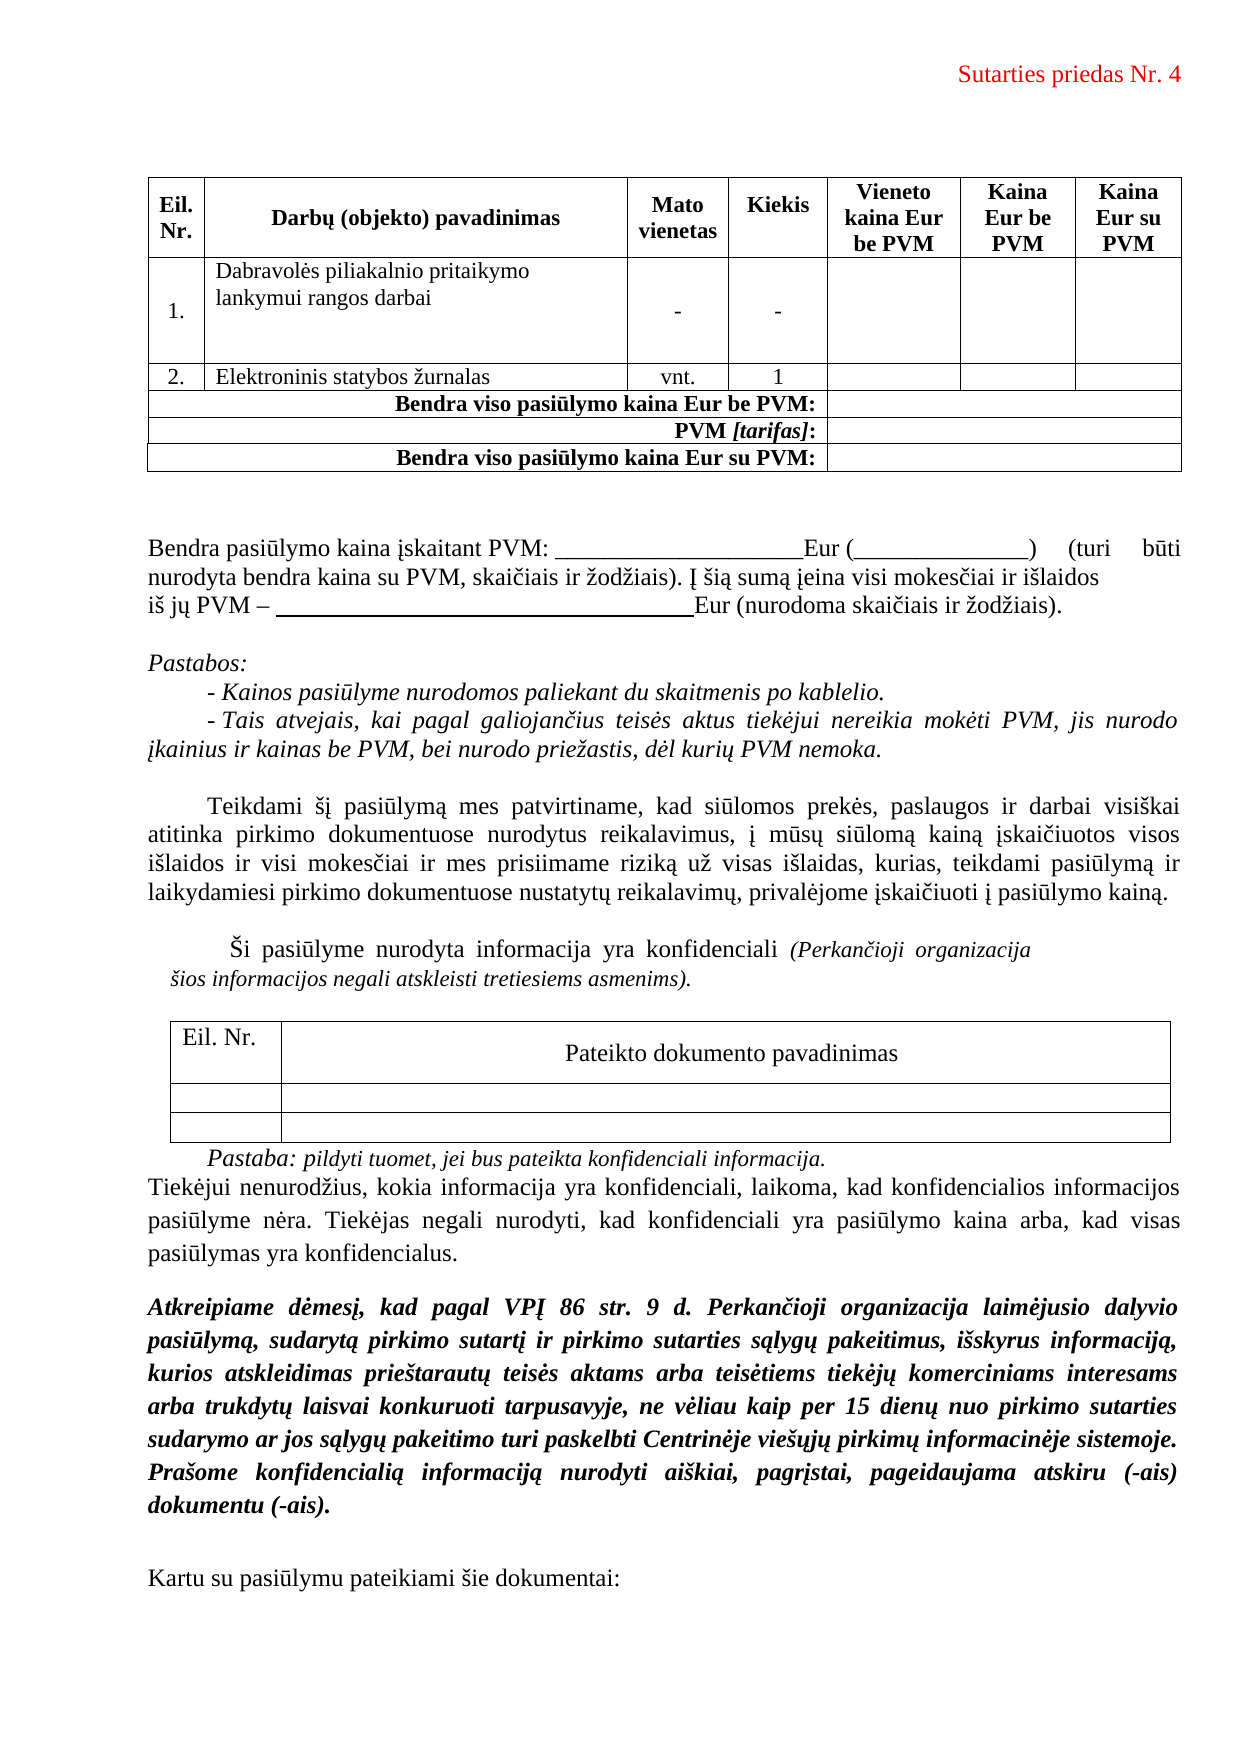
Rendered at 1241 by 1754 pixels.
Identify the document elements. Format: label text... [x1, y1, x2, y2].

list Kainos pasiūlyme nurodomos paliekant du skaitmenis po kablelio. [148, 677, 1181, 705]
text Teikdami šį pasiūlymą mes patvirtiname, kad siūlomos prekės, paslaugos ir darbai visiškai atitinka pirkimo dokumentuose nurodytus reikalavimus, į mūsų siūlomą kainą įskaičiuotos visos išlaidos ir visi mokesčiai ir mes prisiimame riziką už visas išlaidas, kurias, teikdami pasiūlymą ir laikydamiesi pirkimo dokumentuose nustatytų reikalavimų, privalėjome įskaičiuoti į pasiūlymo kainą. [148, 791, 1181, 906]
text Tiekėjui nenurodžius, kokia informacija yra konfidenciali, laikoma, kad konfidencialios informacijos pasiūlyme nėra. Tiekėjas negali nurodyti, kad konfidenciali yra pasiūlymo kaina arba, kad visas pasiūlymas yra konfidencialus. [148, 1172, 1181, 1267]
table_header Kaina Eur be PVM [961, 178, 1075, 257]
table_cell 2. [149, 364, 204, 389]
table_cell [828, 364, 960, 389]
table_header Ši pasiūlyme nurodyta informacija yra konfidenciali (Perkančioji organizacija šios informacijos negali atskleisti tretiesiems asmenims). [159, 935, 1181, 1143]
table_cell [1076, 364, 1181, 389]
table_cell [1076, 258, 1181, 363]
text Atkreipiame dėmesį, kad pagal VPĮ 86 str. 9 d. Perkančioji organizacija laimėjusio dalyvio pasiūlymą, sudarytą pirkimo sutartį ir pirkimo sutarties sąlygų pakeitimus, išskyrus informaciją, kurios atskleidimas prieštarautų teisės aktams arba teisėtiems tiekėjų komerciniams interesams arba trukdytų laisvai konkuruoti tarpusavyje, ne vėliau kaip per 15 dienų nuo pirkimo sutarties sudarymo ar jos sąlygų pakeitimo turi paskelbti Centrinėje viešųjų pirkimų informacinėje sistemoje. Prašome konfidencialią informaciją nurodyti aiškiai, pagrįstai, pageidaujama atskiru (-ais) dokumentu (-ais). [148, 1292, 1181, 1519]
table_cell vnt. [628, 364, 728, 389]
table_cell [961, 258, 1075, 363]
table_cell [828, 444, 1181, 471]
table_cell 1 [729, 364, 827, 389]
text iš jų PVM – Eur (nurodoma skaičiais ir žodžiais). [148, 590, 1181, 619]
table_cell [961, 364, 1075, 389]
table_cell Bendra viso pasiūlymo kaina Eur su PVM: [148, 444, 827, 471]
table_header Kaina Eur su PVM [1076, 178, 1181, 257]
table_cell [828, 418, 1181, 443]
table_cell Bendra viso pasiūlymo kaina Eur be PVM: [149, 391, 827, 416]
table_cell 1. [149, 258, 204, 363]
list Tais atvejais, kai pagal galiojančius teisės aktus tiekėjui nereikia mokėti PVM, jis nurodo įkainius ir kainas be PVM, bei nurodo priežastis, dėl kurių PVM nemoka. [148, 705, 1181, 763]
table_cell - [729, 258, 827, 363]
table_cell [828, 258, 960, 363]
table_header Darbų (objekto) pavadinimas [205, 178, 627, 257]
table_header Vieneto kaina Eur be PVM [828, 178, 960, 257]
table_cell Dabravolės piliakalnio pritaikymo lankymui rangos darbai [205, 258, 627, 363]
text Pastabos: [148, 648, 1181, 677]
table_cell - [628, 258, 728, 363]
text Pastaba: pildyti tuomet, jei bus pateikta konfidenciali informacija. [148, 1143, 1176, 1172]
table_cell [828, 391, 1181, 416]
table_cell Elektroninis statybos žurnalas [205, 364, 627, 389]
table_cell PVM [tarifas]: [149, 418, 827, 443]
table_header Kiekis [729, 178, 827, 257]
text Bendra pasiūlymo kaina įskaitant PVM: Eur ( ) (turi būti nurodyta bendra kaina su PVM, skaičiais ir žodžiais). Į šią sumą įeina visi mokesčiai ir išlaidos [148, 533, 1181, 590]
table_header Eil. Nr. [149, 178, 204, 257]
text Kartu su pasiūlymu pateikiami šie dokumentai: [148, 1563, 1181, 1592]
table_header Mato vienetas [628, 178, 728, 257]
